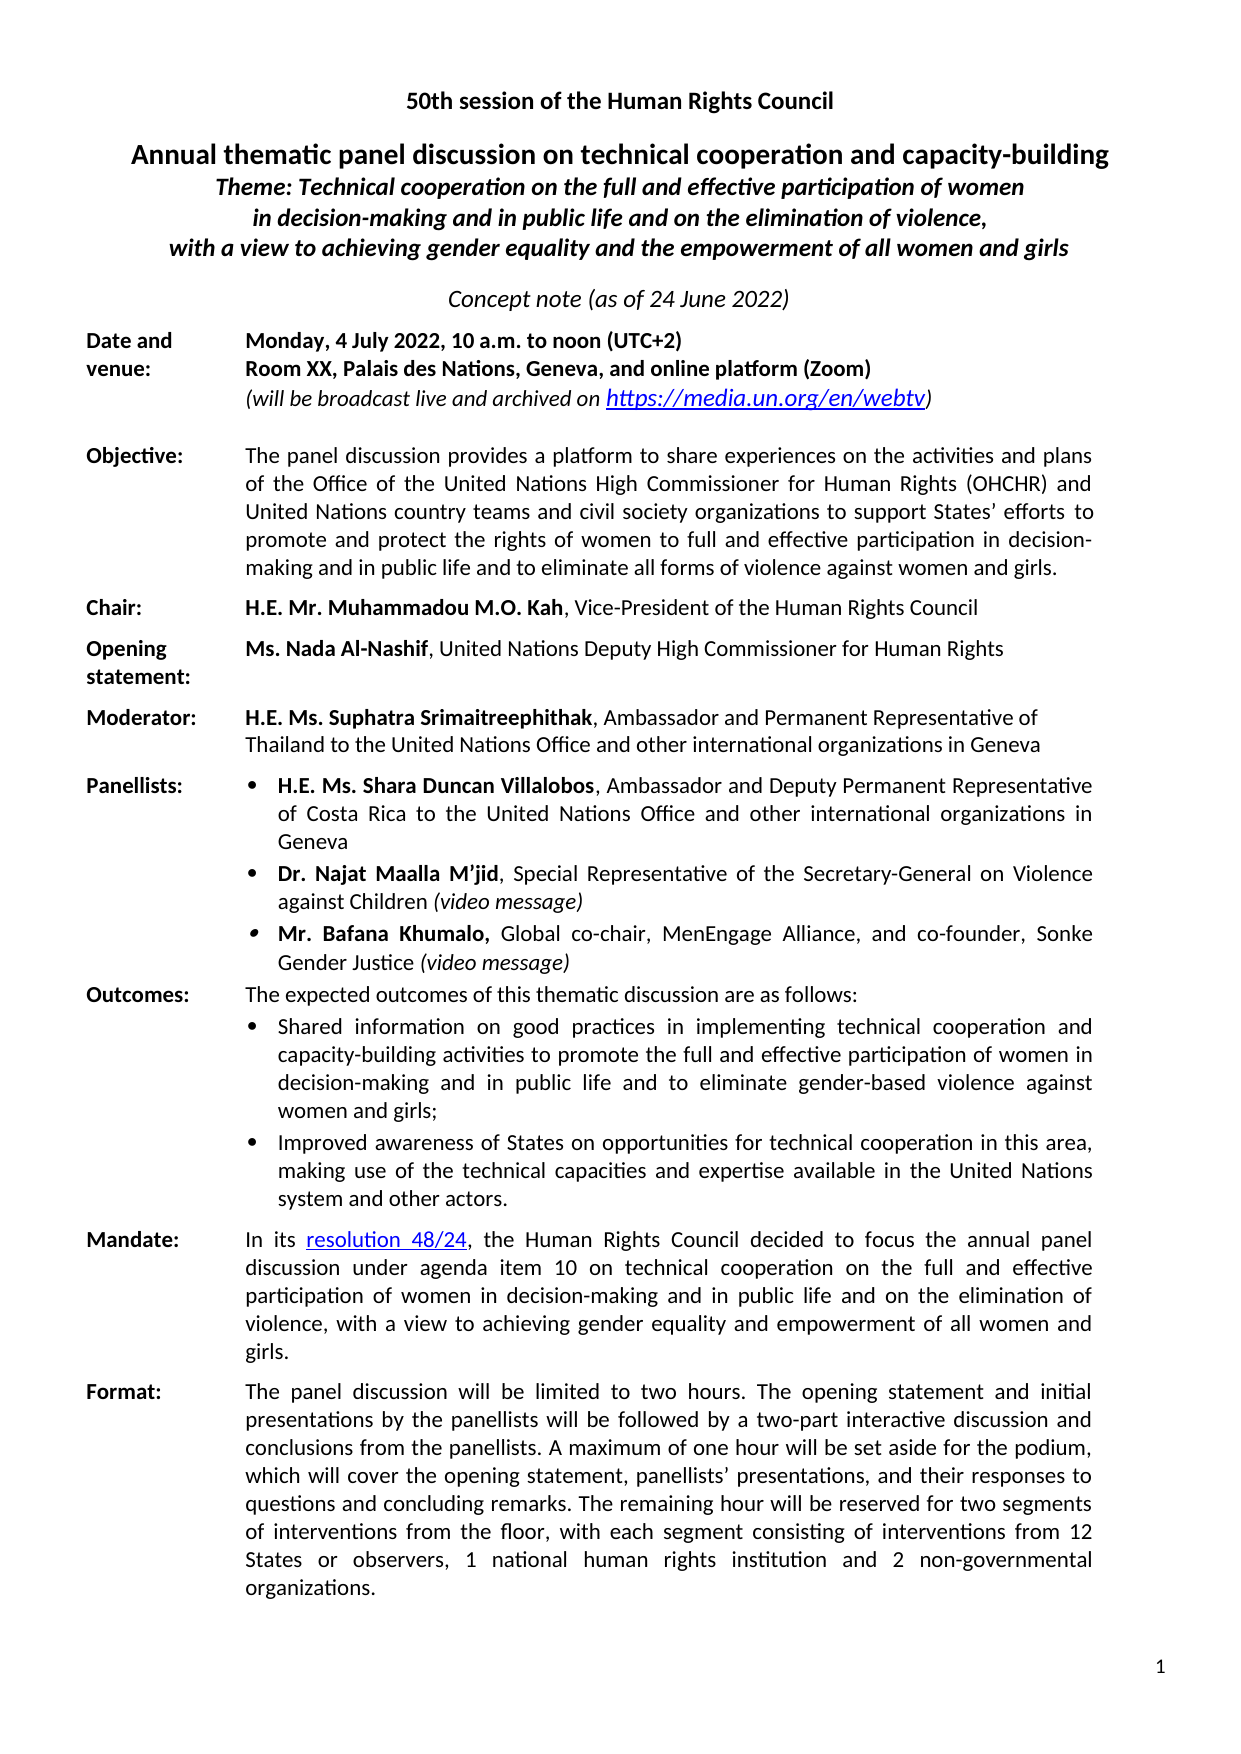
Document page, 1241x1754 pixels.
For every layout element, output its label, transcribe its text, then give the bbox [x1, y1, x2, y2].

table_cell The expected outcomes of this thematic discussion are as follows: Shared information on good practices in implementing technical cooperation and capacity-building activities to promote the full and effective participation of women in decision-making and in public life and to eliminate gender-based violence against women and girls; Improved awareness of States on opportunities for technical cooperation in this area, making use of the technical capacities and expertise available in the United Nations system and other actors. [234, 980, 1105, 1225]
table_header Monday, 4 July 2022, 10 a.m. to noon (UTC+2) Room XX, Palais des Nations, Geneva, and online platform (Zoom) (will be broadcast live and archived on https://media.un.org/en/webtv) [234, 326, 1105, 441]
text Theme: Technical cooperation on the full and effective participation of women in decision-making and in public life and on the elimination of violence, with a view to achieving gender equality and the empowerment of all women and girls [75, 171, 1165, 263]
text Annual thematic panel discussion on technical cooperation and capacity-building [75, 136, 1165, 171]
table_cell Mandate: [75, 1225, 234, 1377]
table_cell Outcomes: [75, 980, 234, 1225]
table_cell H.E. Ms. Suphatra Srimaitreephithak, Ambassador and Permanent Representative of Thailand to the United Nations Office and other international organizations in Geneva [234, 703, 1105, 771]
table_cell Format: [75, 1378, 234, 1614]
text Concept note (as of 24 June 2022) [75, 283, 1165, 314]
table_cell Chair: [75, 594, 234, 634]
table_cell Objective: [75, 441, 234, 593]
table_cell Moderator: [75, 703, 234, 771]
table_cell Panellists: [75, 771, 234, 980]
table_cell H.E. Ms. Shara Duncan Villalobos, Ambassador and Deputy Permanent Representative of Costa Rica to the United Nations Office and other international organizations in Geneva Dr. Najat Maalla M’jid, Special Representative of the Secretary-General on Violence against Children (video message) Mr. Bafana Khumalo, Global co-chair, MenEngage Alliance, and co-founder, Sonke Gender Justice (video message) [234, 771, 1105, 980]
table_cell H.E. Mr. Muhammadou M.O. Kah, Vice-President of the Human Rights Council [234, 594, 1105, 634]
table_cell The panel discussion provides a platform to share experiences on the activities and plans of the Office of the United Nations High Commissioner for Human Rights (OHCHR) and United Nations country teams and civil society organizations to support States’ efforts to promote and protect the rights of women to full and effective participation in decision-making and in public life and to eliminate all forms of violence against women and girls. [234, 441, 1105, 593]
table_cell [234, 1378, 1105, 1614]
table_cell Opening statement: [75, 634, 234, 703]
text 50th session of the Human Rights Council [75, 85, 1165, 116]
table_cell In its resolution 48/24, the Human Rights Council decided to focus the annual panel discussion under agenda item 10 on technical cooperation on the full and effective participation of women in decision-making and in public life and on the elimination of violence, with a view to achieving gender equality and empowerment of all women and girls. [234, 1225, 1105, 1377]
table_cell Ms. Nada Al-Nashif, United Nations Deputy High Commissioner for Human Rights [234, 634, 1105, 703]
table_header Date and venue: [75, 326, 234, 441]
